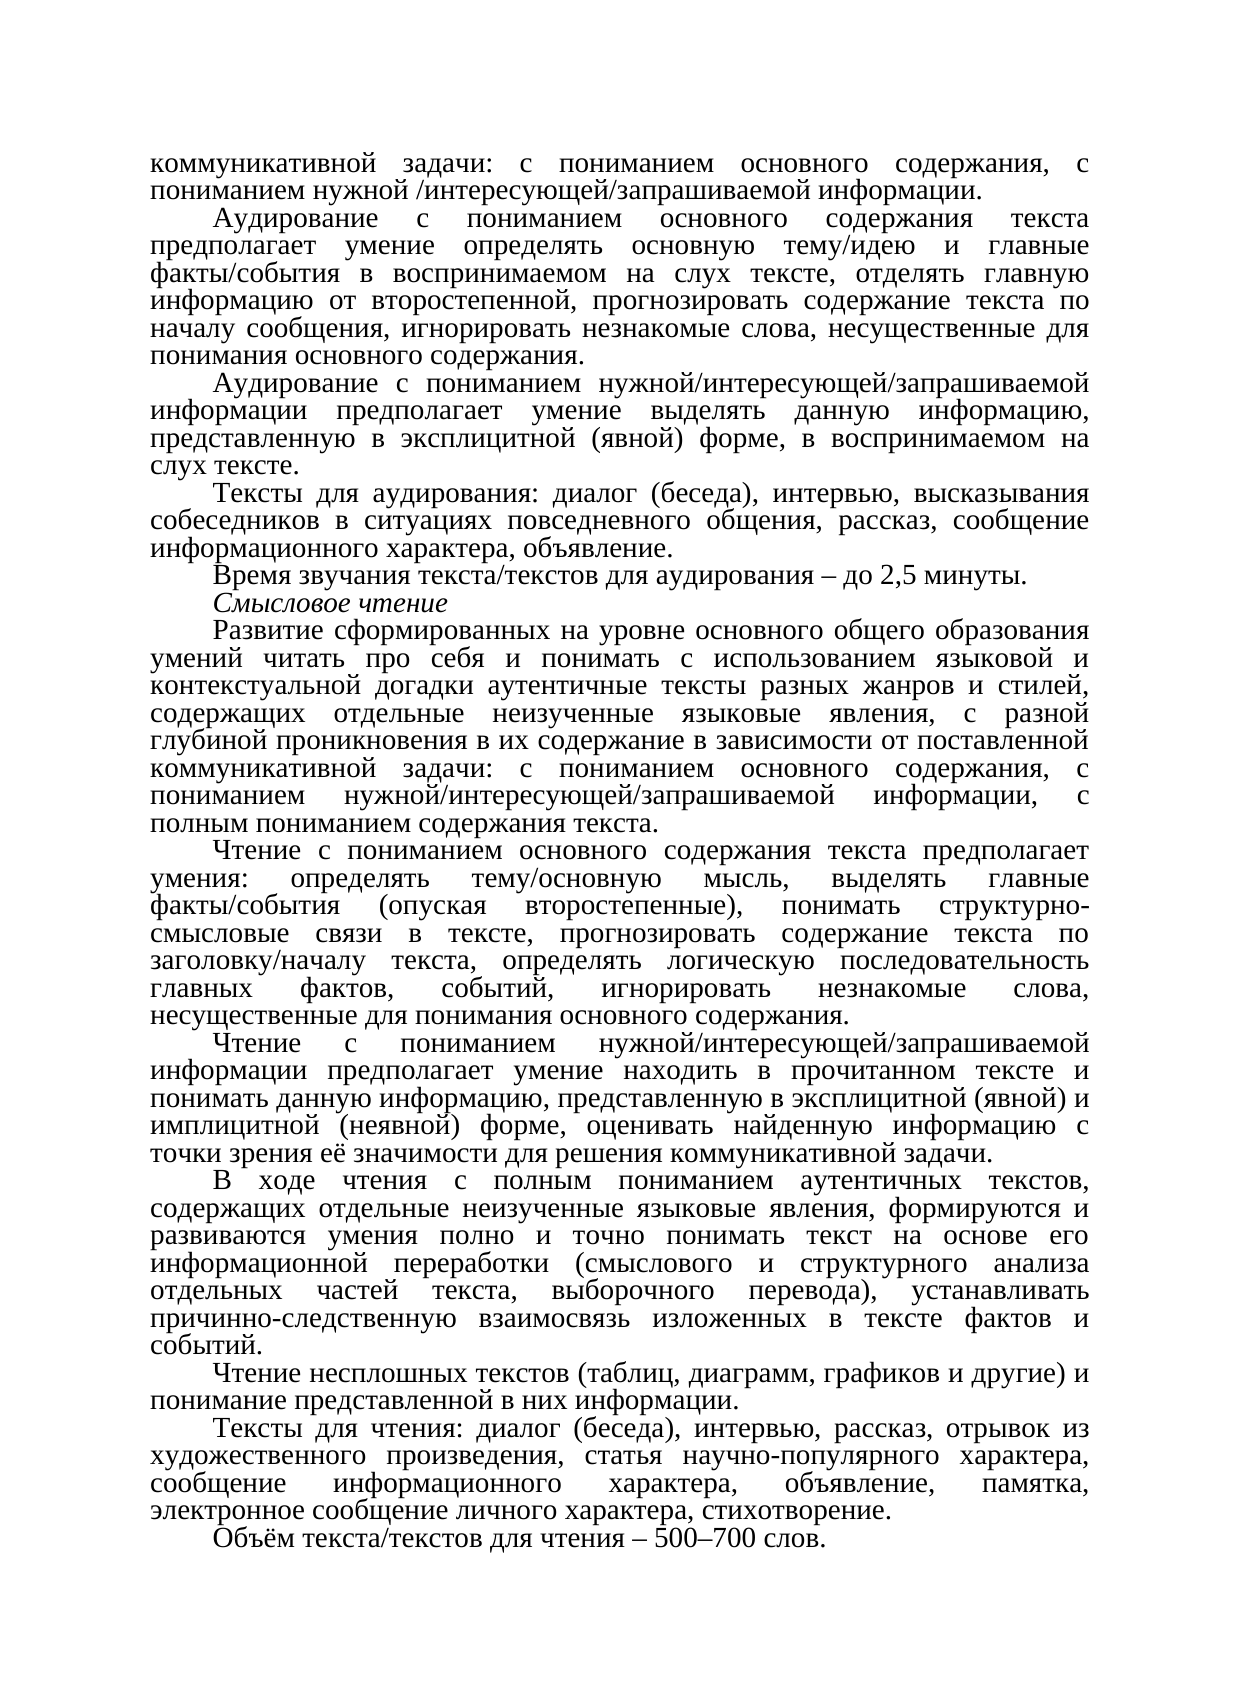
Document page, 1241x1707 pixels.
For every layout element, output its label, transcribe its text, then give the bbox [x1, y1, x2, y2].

text Время звучания текста/текстов для аудирования – до 2,5 минуты. [150, 562, 1090, 590]
text Аудирование с пониманием основного содержания текста предполагает умение определять основную тему/идею и главные факты/события в воспринимаемом на слух тексте, отделять главную информацию от второстепенной, прогнозировать содержание текста по началу сообщения, игнорировать незнакомые слова, несущественные для понимания основного содержания. [150, 205, 1090, 370]
text В ходе чтения с полным пониманием аутентичных текстов, содержащих отдельные неизученные языковые явления, формируются и развиваются умения полно и точно понимать текст на основе его информационной переработки (смыслового и структурного анализа отдельных частей текста, выборочного перевода), устанавливать причинно-следственную взаимосвязь изложенных в тексте фактов и событий. [150, 1167, 1090, 1360]
text Аудирование с пониманием нужной/интересующей/запрашиваемой информации предполагает умение выделять данную информацию, представленную в эксплицитной (явной) форме, в воспринимаемом на слух тексте. [150, 370, 1090, 480]
text Чтение с пониманием нужной/интересующей/запрашиваемой информации предполагает умение находить в прочитанном тексте и понимать данную информацию, представленную в эксплицитной (явной) и имплицитной (неявной) форме, оценивать найденную информацию с точки зрения её значимости для решения коммуникативной задачи. [150, 1030, 1090, 1167]
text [150, 150, 1090, 205]
text Развитие сформированных на уровне основного общего образования умений читать про себя и понимать с использованием языковой и контекстуальной догадки аутентичные тексты разных жанров и стилей, содержащих отдельные неизученные языковые явления, с разной глубиной проникновения в их содержание в зависимости от поставленной коммуникативной задачи: с пониманием основного содержания, с пониманием нужной/интересующей/запрашиваемой информации, с полным пониманием содержания текста. [150, 617, 1090, 837]
text Тексты для чтения: диалог (беседа), интервью, рассказ, отрывок из художественного произведения, статья научно-популярного характера, сообщение информационного характера, объявление, памятка, электронное сообщение личного характера, стихотворение. [150, 1415, 1090, 1525]
text Тексты для аудирования: диалог (беседа), интервью, высказывания собеседников в ситуациях повседневного общения, рассказ, сообщение информационного характера, объявление. [150, 480, 1090, 562]
text Чтение с пониманием основного содержания текста предполагает умения: определять тему/основную мысль, выделять главные факты/события (опуская второстепенные), понимать структурно-смысловые связи в тексте, прогнозировать содержание текста по заголовку/началу текста, определять логическую последовательность главных фактов, событий, игнорировать незнакомые слова, несущественные для понимания основного содержания. [150, 837, 1090, 1030]
text Смысловое чтение [150, 590, 1090, 617]
text Чтение несплошных текстов (таблиц, диаграмм, графиков и другие) и понимание представленной в них информации. [150, 1360, 1090, 1415]
text Объём текста/текстов для чтения – 500–700 слов. [150, 1525, 1090, 1552]
